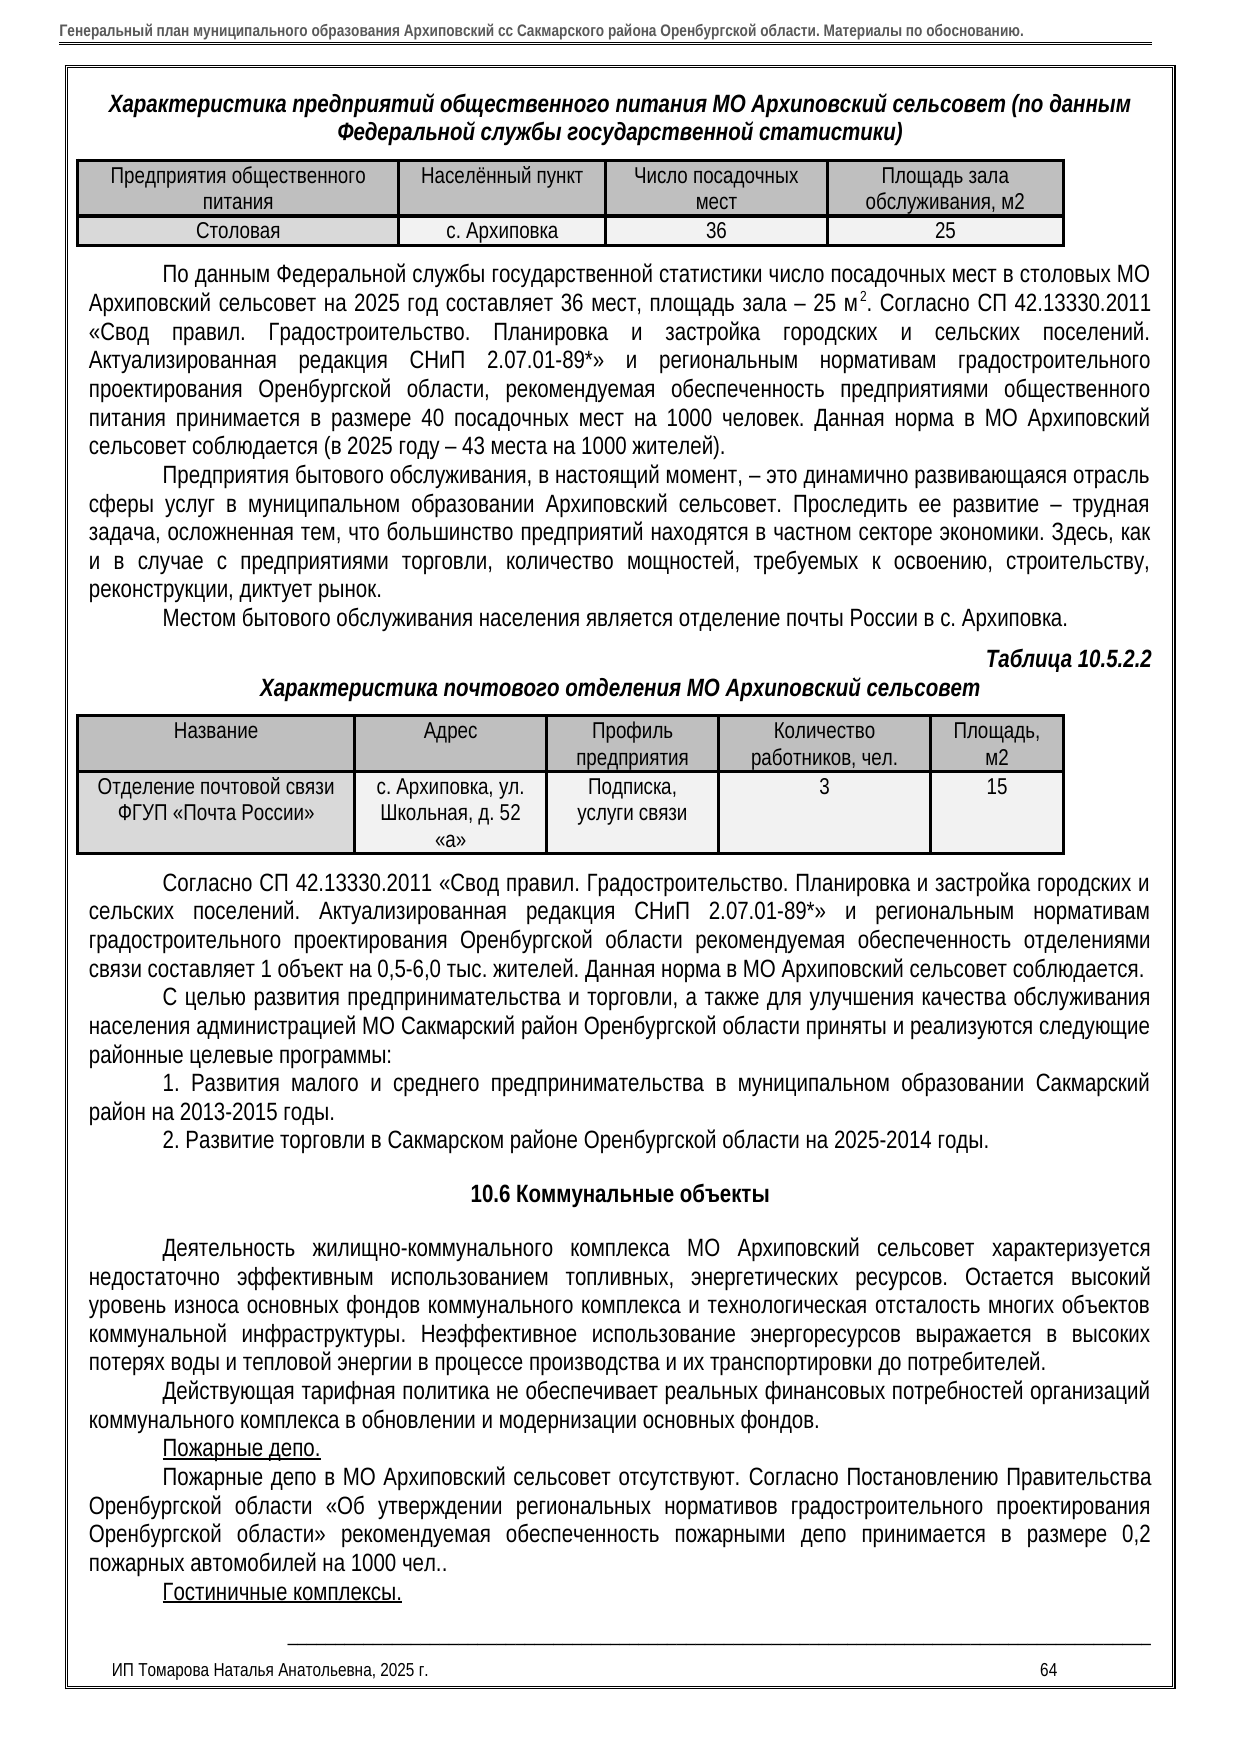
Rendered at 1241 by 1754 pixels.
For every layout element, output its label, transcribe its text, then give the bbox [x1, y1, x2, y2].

text По данным Федеральной службы государственной статистики число посадочных мест в столовых МО Архиповский сельсовет на 2025 год составляет 36 мест, площадь зала – 25 м2. Согласно СП 42.13330.2011 «Свод правил. Градостроительство. Планировка и застройка городских и сельских поселений. Актуализированная редакция СНиП 2.07.01-89*» и региональным нормативам градостроительного проектирования Оренбургской области, рекомендуемая обеспеченность предприятиями общественного питания принимается в размере 40 посадочных мест на 1000 человек. Данная норма в МО Архиповский сельсовет соблюдается (в 2025 году – 43 места на 1000 жителей). [89, 259, 1152, 460]
text Местом бытового обслуживания населения является отделение почты России в с. Архиповка. [89, 603, 1152, 632]
text 2. Развитие торговли в Сакмарском районе Оренбургской области на 2025-2014 годы. [89, 1126, 1152, 1154]
text Характеристика предприятий общественного питания МО Архиповский сельсовет (по данным Федеральной службы государственной статистики) [89, 89, 1152, 146]
text Пожарные депо в МО Архиповский сельсовет отсутствуют. Согласно Постановлению Правительства Оренбургской области «Об утверждении региональных нормативов градостроительного проектирования Оренбургской области» рекомендуемая обеспеченность пожарными депо принимается в размере 0,2 пожарных автомобилей на 1000 чел.. [89, 1462, 1152, 1577]
table_cell Столовая [79, 218, 397, 244]
subtitle 10.6 Коммунальные объекты [89, 1179, 1152, 1208]
text 1. Развития малого и среднего предпринимательства в муниципальном образовании Сакмарский район на 2013-2015 годы. [89, 1068, 1152, 1126]
text Характеристика почтового отделения МО Архиповский сельсовет [89, 673, 1152, 702]
table_header Адрес [356, 717, 545, 770]
table_header Населённый пункт [400, 162, 604, 214]
table_cell Отделение почтовой связи ФГУП «Почта России» [79, 773, 353, 852]
table_header Площадь, м2 [932, 717, 1062, 770]
table_header Число посадочных мест [607, 162, 826, 214]
text Действующая тарифная политика не обеспечивает реальных финансовых потребностей организаций коммунального комплекса в обновлении и модернизации основных фондов. [89, 1376, 1152, 1433]
table_header Площадь зала обслуживания, м2 [829, 162, 1062, 214]
table_cell 36 [607, 218, 826, 244]
table_cell 25 [829, 218, 1062, 244]
table_cell с. Архиповка, ул. Школьная, д. 52 «а» [356, 773, 545, 852]
table_header Профиль предприятия [548, 717, 717, 770]
text С целью развития предпринимательства и торговли, а также для улучшения качества обслуживания населения администрацией МО Сакмарский район Оренбургской области приняты и реализуются следующие районные целевые программы: [89, 982, 1152, 1068]
table_header Предприятия общественного питания [79, 162, 397, 214]
text Предприятия бытового обслуживания, в настоящий момент, – это динамично развивающаяся отрасль сферы услуг в муниципальном образовании Архиповский сельсовет. Проследить ее развитие – трудная задача, осложненная тем, что большинство предприятий находятся в частном секторе экономики. Здесь, как и в случае с предприятиями торговли, количество мощностей, требуемых к освоению, строительству, реконструкции, диктует рынок. [89, 460, 1152, 603]
text Деятельность жилищно-коммунального комплекса МО Архиповский сельсовет характеризуется недостаточно эффективным использованием топливных, энергетических ресурсов. Остается высокий уровень износа основных фондов коммунального комплекса и технологическая отсталость многих объектов коммунальной инфраструктуры. Неэффективное использование энергоресурсов выражается в высоких потерях воды и тепловой энергии в процессе производства и их транспортировки до потребителей. [89, 1233, 1152, 1376]
text Согласно СП 42.13330.2011 «Свод правил. Градостроительство. Планировка и застройка городских и сельских поселений. Актуализированная редакция СНиП 2.07.01-89*» и региональным нормативам градостроительного проектирования Оренбургской области рекомендуемая обеспеченность отделениями связи составляет 1 объект на 0,5-6,0 тыс. жителей. Данная норма в МО Архиповский сельсовет соблюдается. [89, 868, 1152, 982]
table_header Количество работников, чел. [720, 717, 929, 770]
table_cell с. Архиповка [400, 218, 604, 244]
text Гостиничные комплексы. [89, 1577, 1152, 1605]
text Пожарные депо. [89, 1433, 1152, 1462]
table_cell 15 [932, 773, 1062, 852]
table_cell 3 [720, 773, 929, 852]
table_cell Подписка, услуги связи [548, 773, 717, 852]
table_header Название [79, 717, 353, 770]
text Таблица 10.5.2.2 [89, 644, 1152, 673]
